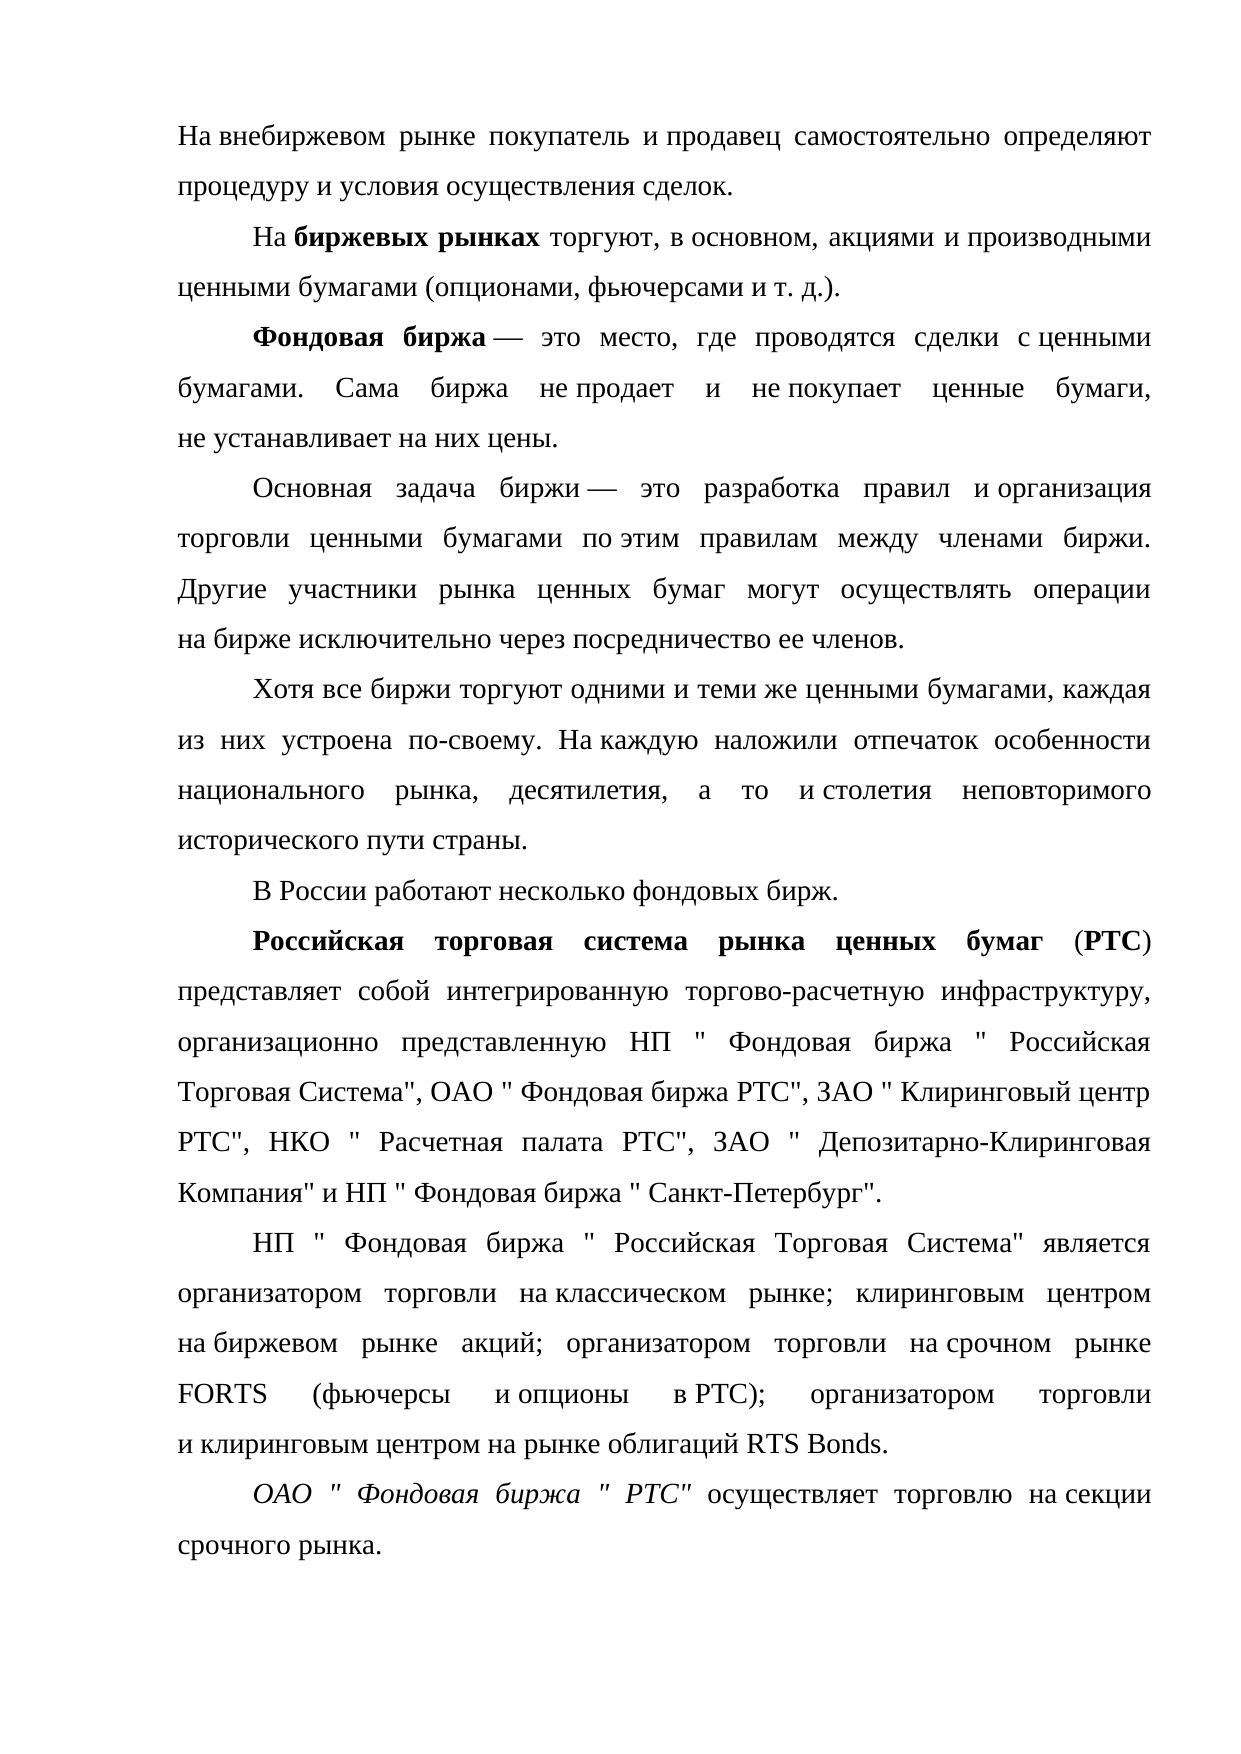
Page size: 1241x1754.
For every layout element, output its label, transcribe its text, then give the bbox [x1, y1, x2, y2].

text Российская торговая система рынка ценных бумаг (РТС) представляет собой интегрированную торгово-расчетную инфраструктуру, организационно представленную НП " Фондовая биржа " Российская Торговая Система", ОАО " Фондовая биржа РТС", ЗАО " Клиринговый центр РТС", НКО " Расчетная палата РТС", ЗАО " Депозитарно-Клиринговая Компания" и НП " Фондовая биржа " Санкт-Петербург". [177, 923, 1152, 1208]
text На биржевых рынках торгуют, в основном, акциями и производными ценными бумагами (опционами, фьючерсами и т. д.). [177, 219, 1152, 303]
text В России работают несколько фондовых бирж. [177, 873, 1152, 906]
text ОАО " Фондовая биржа " РТС" осуществляет торговлю на секции срочного рынка. [177, 1477, 1152, 1560]
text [177, 118, 1152, 202]
text Основная задача биржи — это разработка правил и организация торговли ценными бумагами по этим правилам между членами биржи. Другие участники рынка ценных бумаг могут осуществлять операции на бирже исключительно через посредничество ее членов. [177, 470, 1152, 655]
text Хотя все биржи торгуют одними и теми же ценными бумагами, каждая из них устроена по-своему. На каждую наложили отпечаток особенности национального рынка, десятилетия, а то и столетия неповторимого исторического пути страны. [177, 672, 1152, 856]
text НП " Фондовая биржа " Российская Торговая Система" является организатором торговли на классическом рынке; клиринговым центром на биржевом рынке акций; организатором торговли на срочном рынке FORTS (фьючерсы и опционы в РТС); организатором торговли и клиринговым центром на рынке облигаций RTS Bonds. [177, 1225, 1152, 1460]
text Фондовая биржа — это место, где проводятся сделки с ценными бумагами. Сама биржа не продает и не покупает ценные бумаги, не устанавливает на них цены. [177, 319, 1152, 453]
